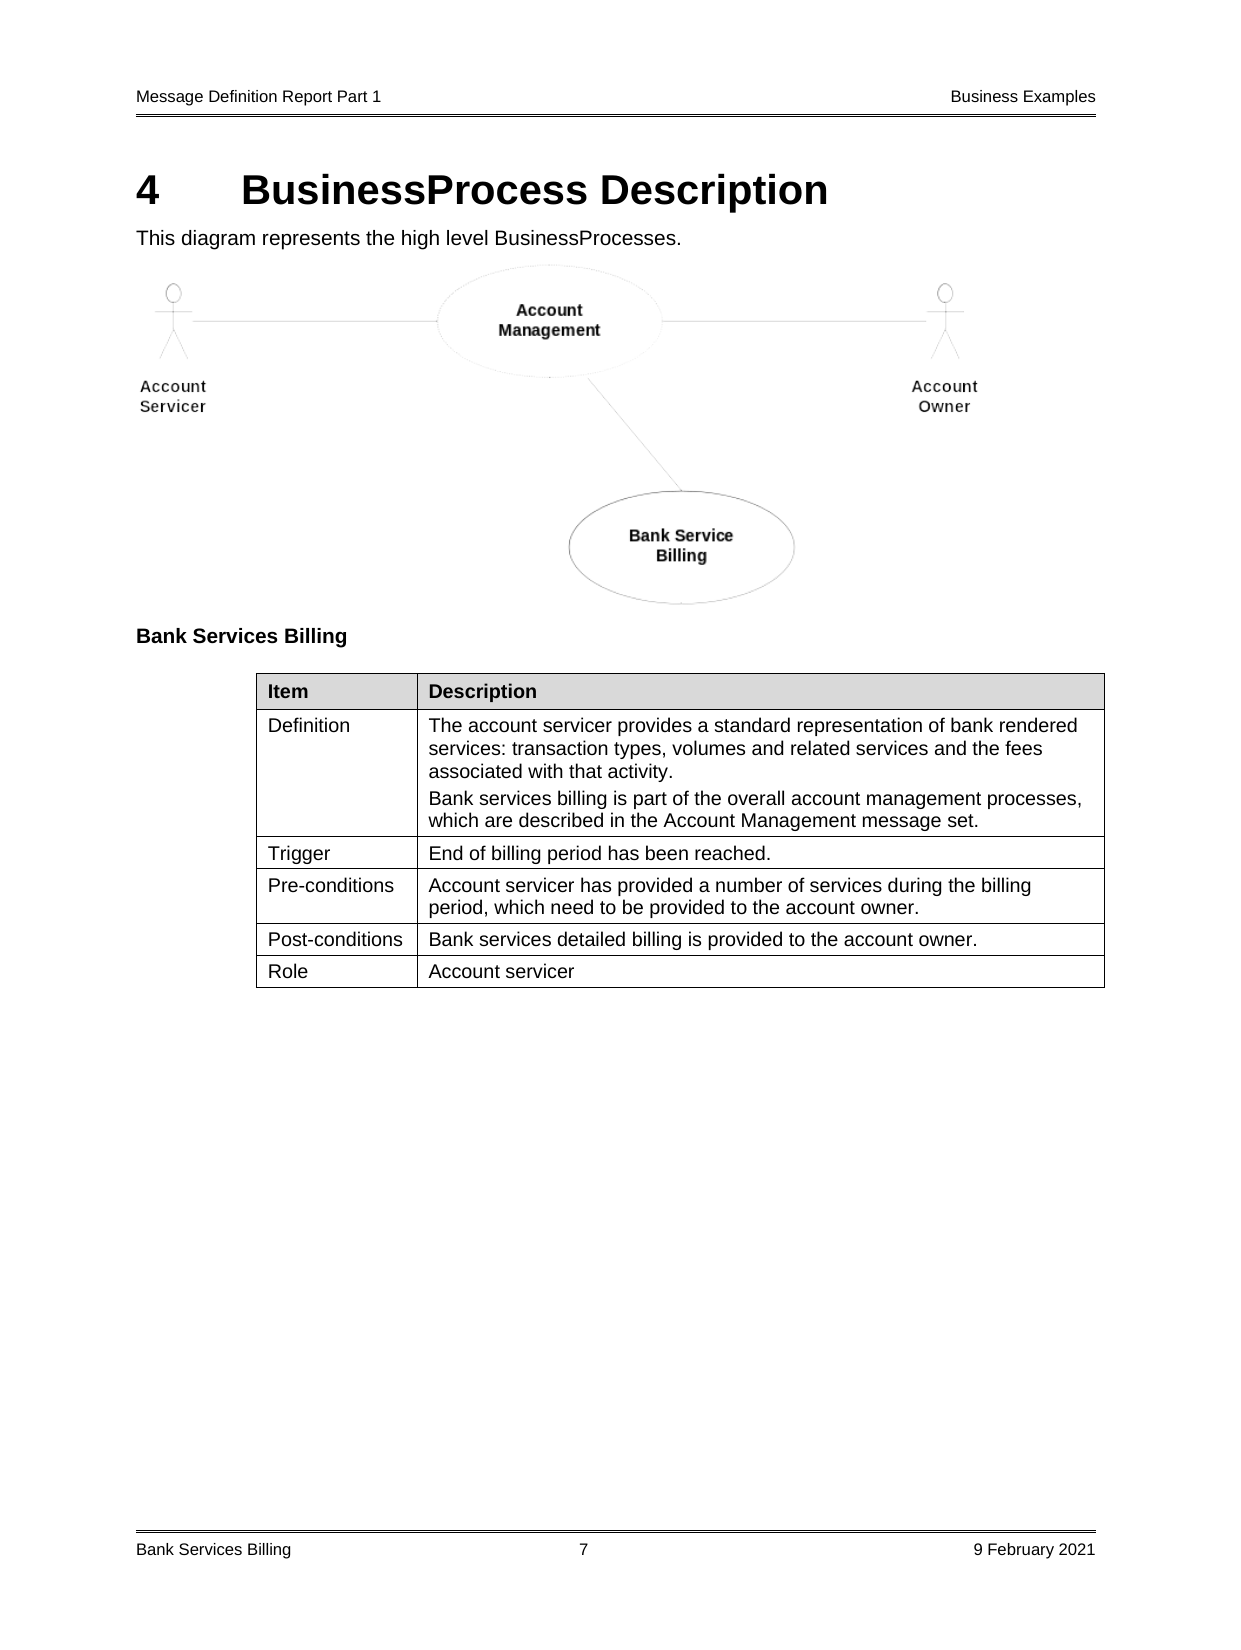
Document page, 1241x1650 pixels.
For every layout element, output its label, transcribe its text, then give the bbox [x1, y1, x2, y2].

table_cell Bank services detailed billing is provided to the account owner. [418, 924, 1104, 955]
table_cell Account servicer [418, 956, 1104, 987]
table_cell The account servicer provides a standard representation of bank rendered services: transaction types, volumes and related services and the fees associated with that activity. Bank services billing is part of the overall account management processes, which are described in the Account Management message set. [418, 710, 1104, 836]
table_cell Trigger [257, 837, 417, 868]
text This diagram represents the high level BusinessProcesses. [136, 226, 1104, 250]
table_cell Definition [257, 710, 417, 836]
table_cell Role [257, 956, 417, 987]
table_cell Post-conditions [257, 924, 417, 955]
table_cell Account servicer has provided a number of services during the billing period, which need to be provided to the account owner. [418, 869, 1104, 923]
table_cell End of billing period has been reached. [418, 837, 1104, 868]
table_cell Pre-conditions [257, 869, 417, 923]
text Bank Services Billing [136, 624, 1104, 648]
table_header Description [418, 674, 1104, 709]
subtitle BusinessProcess Description [136, 166, 1104, 213]
table_header Item [257, 674, 417, 709]
